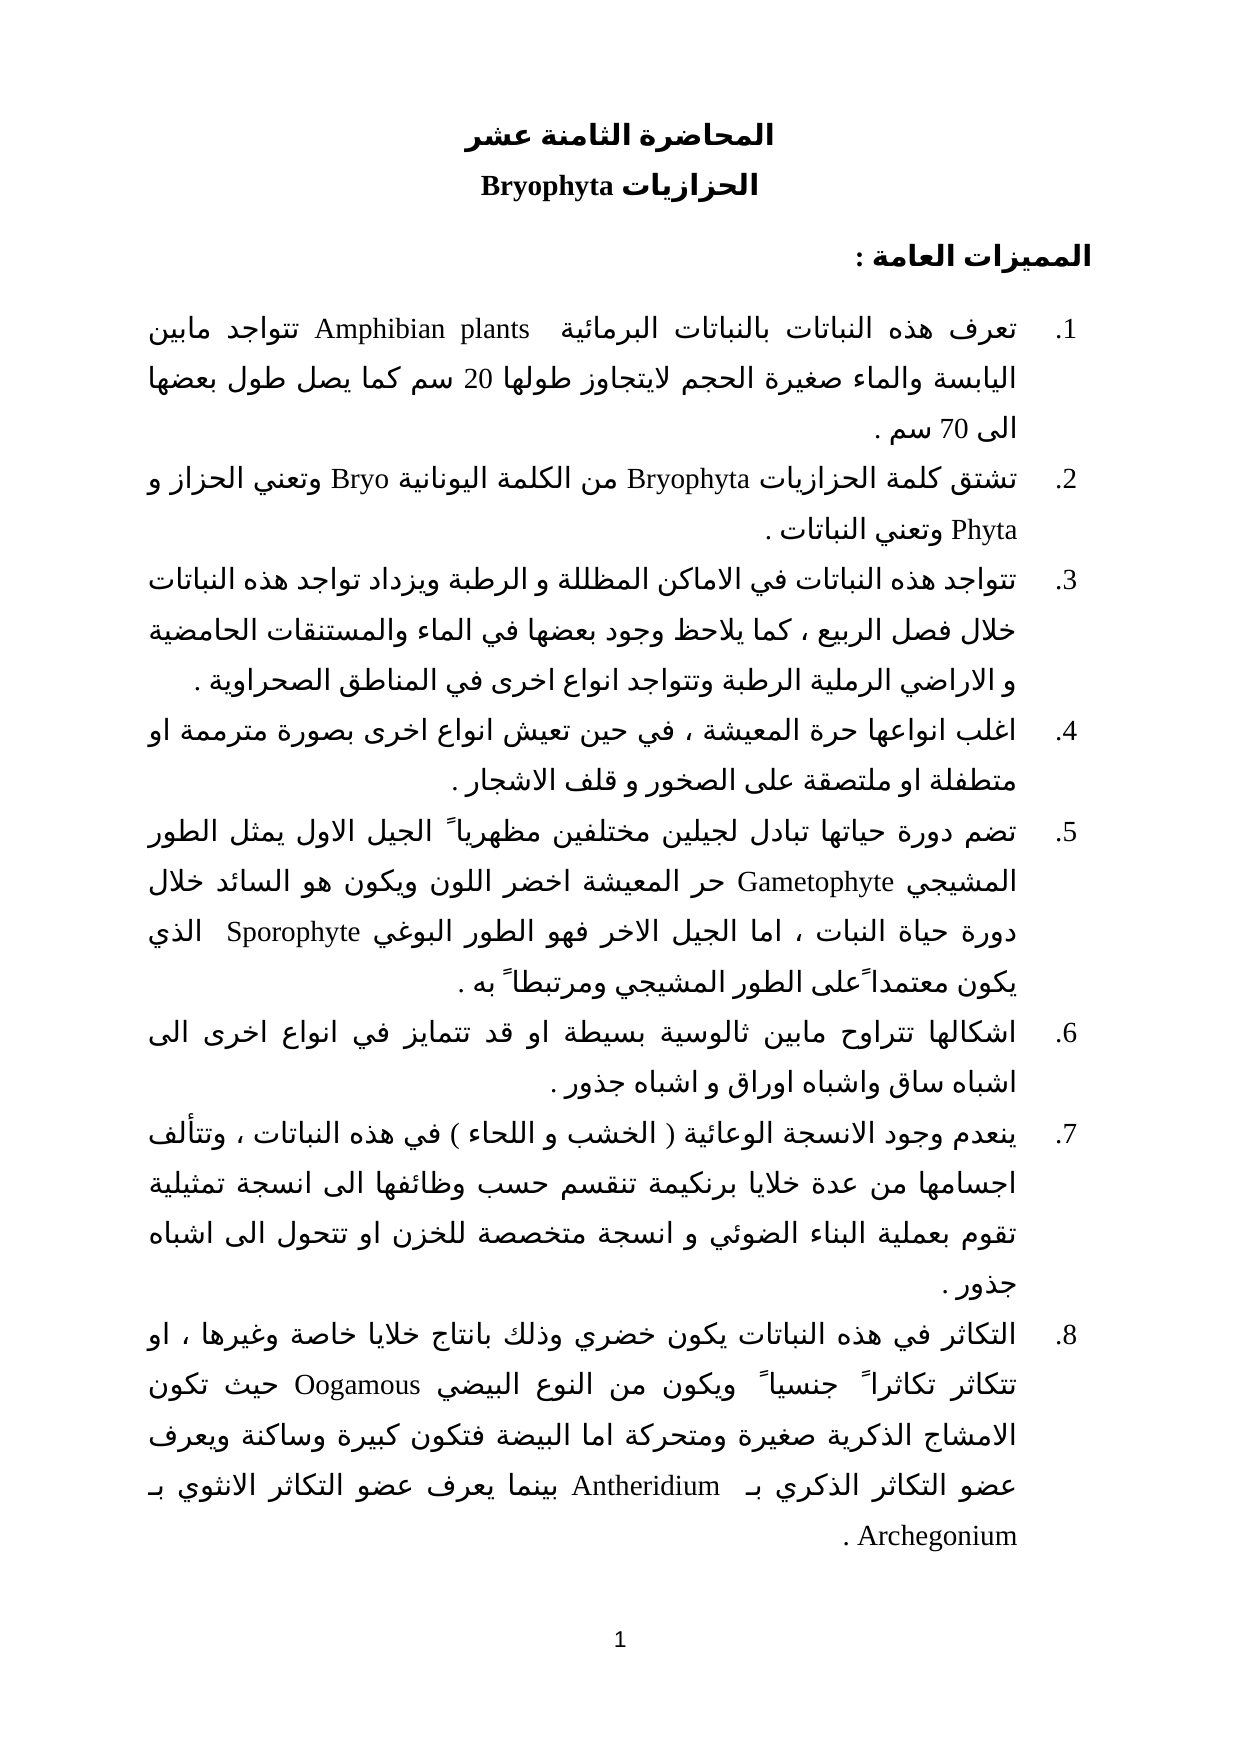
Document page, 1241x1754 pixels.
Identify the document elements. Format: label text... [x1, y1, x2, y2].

list التكاثر في هذه النباتات يكون خضري وذلك بانتاج خلايا خاصة وغيرها ، او تتكاثر تكاثرا ً جنسيا ً ويكون من النوع البيضي Oogamous حيث تكون الامشاج الذكرية صغيرة ومتحركة اما البيضة فتكون كبيرة وساكنة ويعرف عضو التكاثر الذكري بـ Antheridium بينما يعرف عضو التكاثر الانثوي بـ Archegonium . [148, 1317, 1055, 1552]
list ينعدم وجود الانسجة الوعائية ( الخشب و اللحاء ) في هذه النباتات ، وتتألف اجسامها من عدة خلايا برنكيمة تنقسم حسب وظائفها الى انسجة تمثيلية تقوم بعملية البناء الضوئي و انسجة متخصصة للخزن او تتحول الى اشباه جذور . [148, 1116, 1055, 1300]
list تعرف هذه النباتات بالنباتات البرمائية Amphibian plants تتواجد مابين اليابسة والماء صغيرة الحجم لايتجاوز طولها 20 سم كما يصل طول بعضها الى 70 سم . [148, 311, 1055, 445]
list تضم دورة حياتها تبادل لجيلين مختلفين مظهريا ً الجيل الاول يمثل الطور المشيجي Gametophyte حر المعيشة اخضر اللون ويكون هو السائد خلال دورة حياة النبات ، اما الجيل الاخر فهو الطور البوغي Sporophyte الذي يكون معتمدا ًعلى الطور المشيجي ومرتبطا ً به . [148, 814, 1055, 998]
list اشكالها تتراوح مابين ثالوسية بسيطة او قد تتمايز في انواع اخرى الى اشباه ساق واشباه اوراق و اشباه جذور . [148, 1015, 1055, 1099]
list اغلب انواعها حرة المعيشة ، في حين تعيش انواع اخرى بصورة مترممة او متطفلة او ملتصقة على الصخور و قلف الاشجار . [148, 713, 1055, 797]
text المحاضرة الثامنة عشر الحزازيات Bryophyta [148, 118, 1092, 202]
list تتواجد هذه النباتات في الاماكن المظللة و الرطبة ويزداد تواجد هذه النباتات خلال فصل الربيع ، كما يلاحظ وجود بعضها في الماء والمستنقات الحامضية و الاراضي الرملية الرطبة وتتواجد انواع اخرى في المناطق الصحراوية . [148, 562, 1055, 696]
text المميزات العامة : [148, 239, 1092, 273]
list تشتق كلمة الحزازيات Bryophyta من الكلمة اليونانية Bryo وتعني الحزاز و Phyta وتعني النباتات . [148, 462, 1055, 546]
